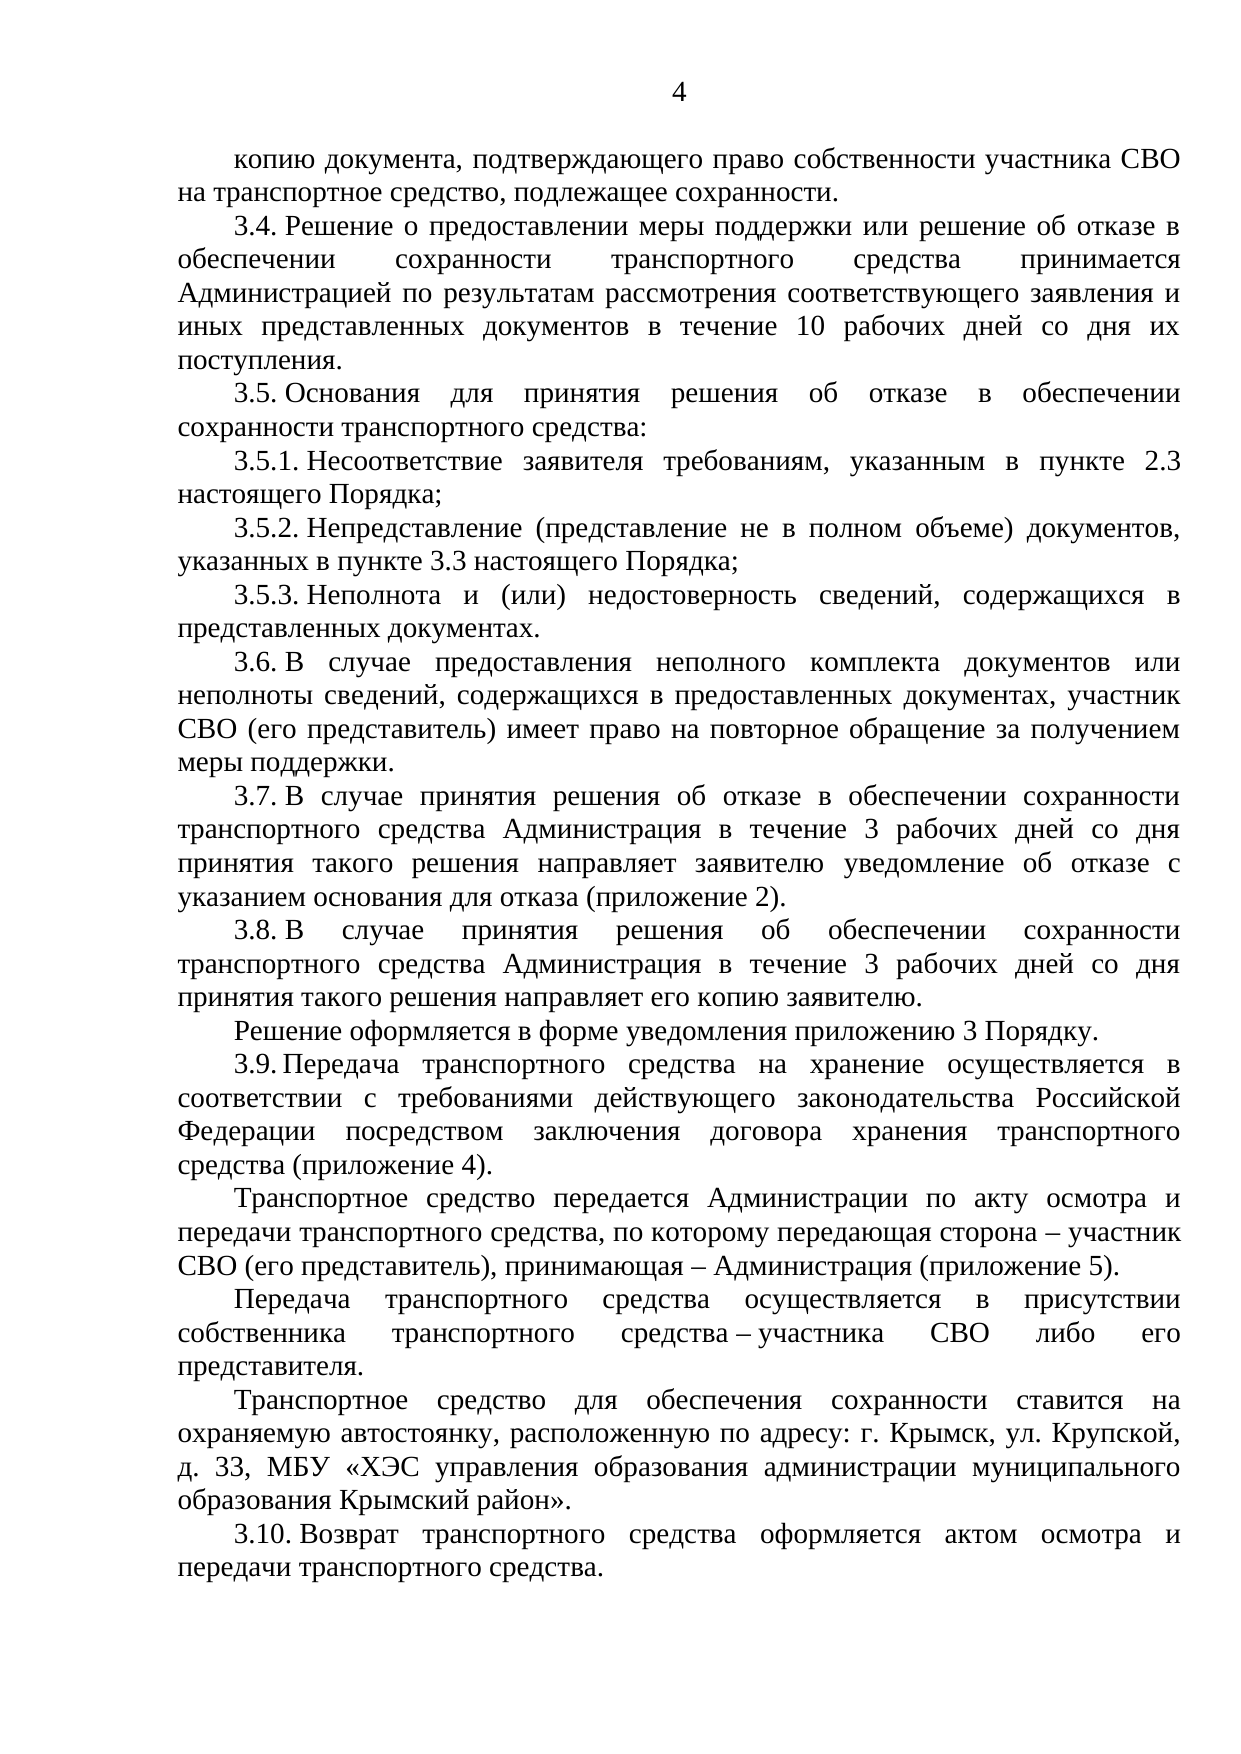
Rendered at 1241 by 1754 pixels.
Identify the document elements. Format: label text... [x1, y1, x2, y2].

text 3.5. Основания для принятия решения об отказе в обеспечении сохранности транспортного средства: [177, 376, 1181, 443]
text 3.5.3. Неполнота и (или) недостоверность сведений, содержащихся в представленных документах. [177, 577, 1181, 644]
text 3.7. В случае принятия решения об отказе в обеспечении сохранности транспортного средства Администрация в течение 3 рабочих дней со дня принятия такого решения направляет заявителю уведомление об отказе с указанием основания для отказа (приложение 2). [177, 778, 1181, 912]
text Решение оформляется в форме уведомления приложению 3 Порядку. [177, 1013, 1181, 1046]
text Передача транспортного средства осуществляется в присутствии собственника транспортного средства – участника СВО либо его представителя. [177, 1281, 1181, 1382]
text 3.4. Решение о предоставлении меры поддержки или решение об отказе в обеспечении сохранности транспортного средства принимается Администрацией по результатам рассмотрения соответствующего заявления и иных представленных документов в течение 10 рабочих дней со дня их поступления. [177, 208, 1181, 376]
text 3.6. В случае предоставления неполного комплекта документов или неполноты сведений, содержащихся в предоставленных документах, участник СВО (его представитель) имеет право на повторное обращение за получением меры поддержки. [177, 644, 1181, 778]
text Транспортное средство передается Администрации по акту осмотра и передачи транспортного средства, по которому передающая сторона – участник СВО (его представитель), принимающая – Администрация (приложение 5). [177, 1181, 1181, 1281]
text 3.10. Возврат транспортного средства оформляется актом осмотра и передачи транспортного средства. [177, 1516, 1181, 1583]
text 3.8. В случае принятия решения об обеспечении сохранности транспортного средства Администрация в течение 3 рабочих дней со дня принятия такого решения направляет его копию заявителю. [177, 912, 1181, 1013]
text копию документа, подтверждающего право собственности участника СВО на транспортное средство, подлежащее сохранности. [177, 141, 1181, 208]
text 3.5.1. Несоответствие заявителя требованиям, указанным в пункте 2.3 настоящего Порядка; [177, 443, 1181, 510]
text 3.9. Передача транспортного средства на хранение осуществляется в соответствии с требованиями действующего законодательства Российской Федерации посредством заключения договора хранения транспортного средства (приложение 4). [177, 1046, 1181, 1181]
text Транспортное средство для обеспечения сохранности ставится на охраняемую автостоянку, расположенную по адресу: г. Крымск, ул. Крупской, д. 33, МБУ «ХЭС управления образования администрации муниципального образования Крымский район». [177, 1382, 1181, 1516]
text 3.5.2. Непредставление (представление не в полном объеме) документов, указанных в пункте 3.3 настоящего Порядка; [177, 510, 1181, 577]
